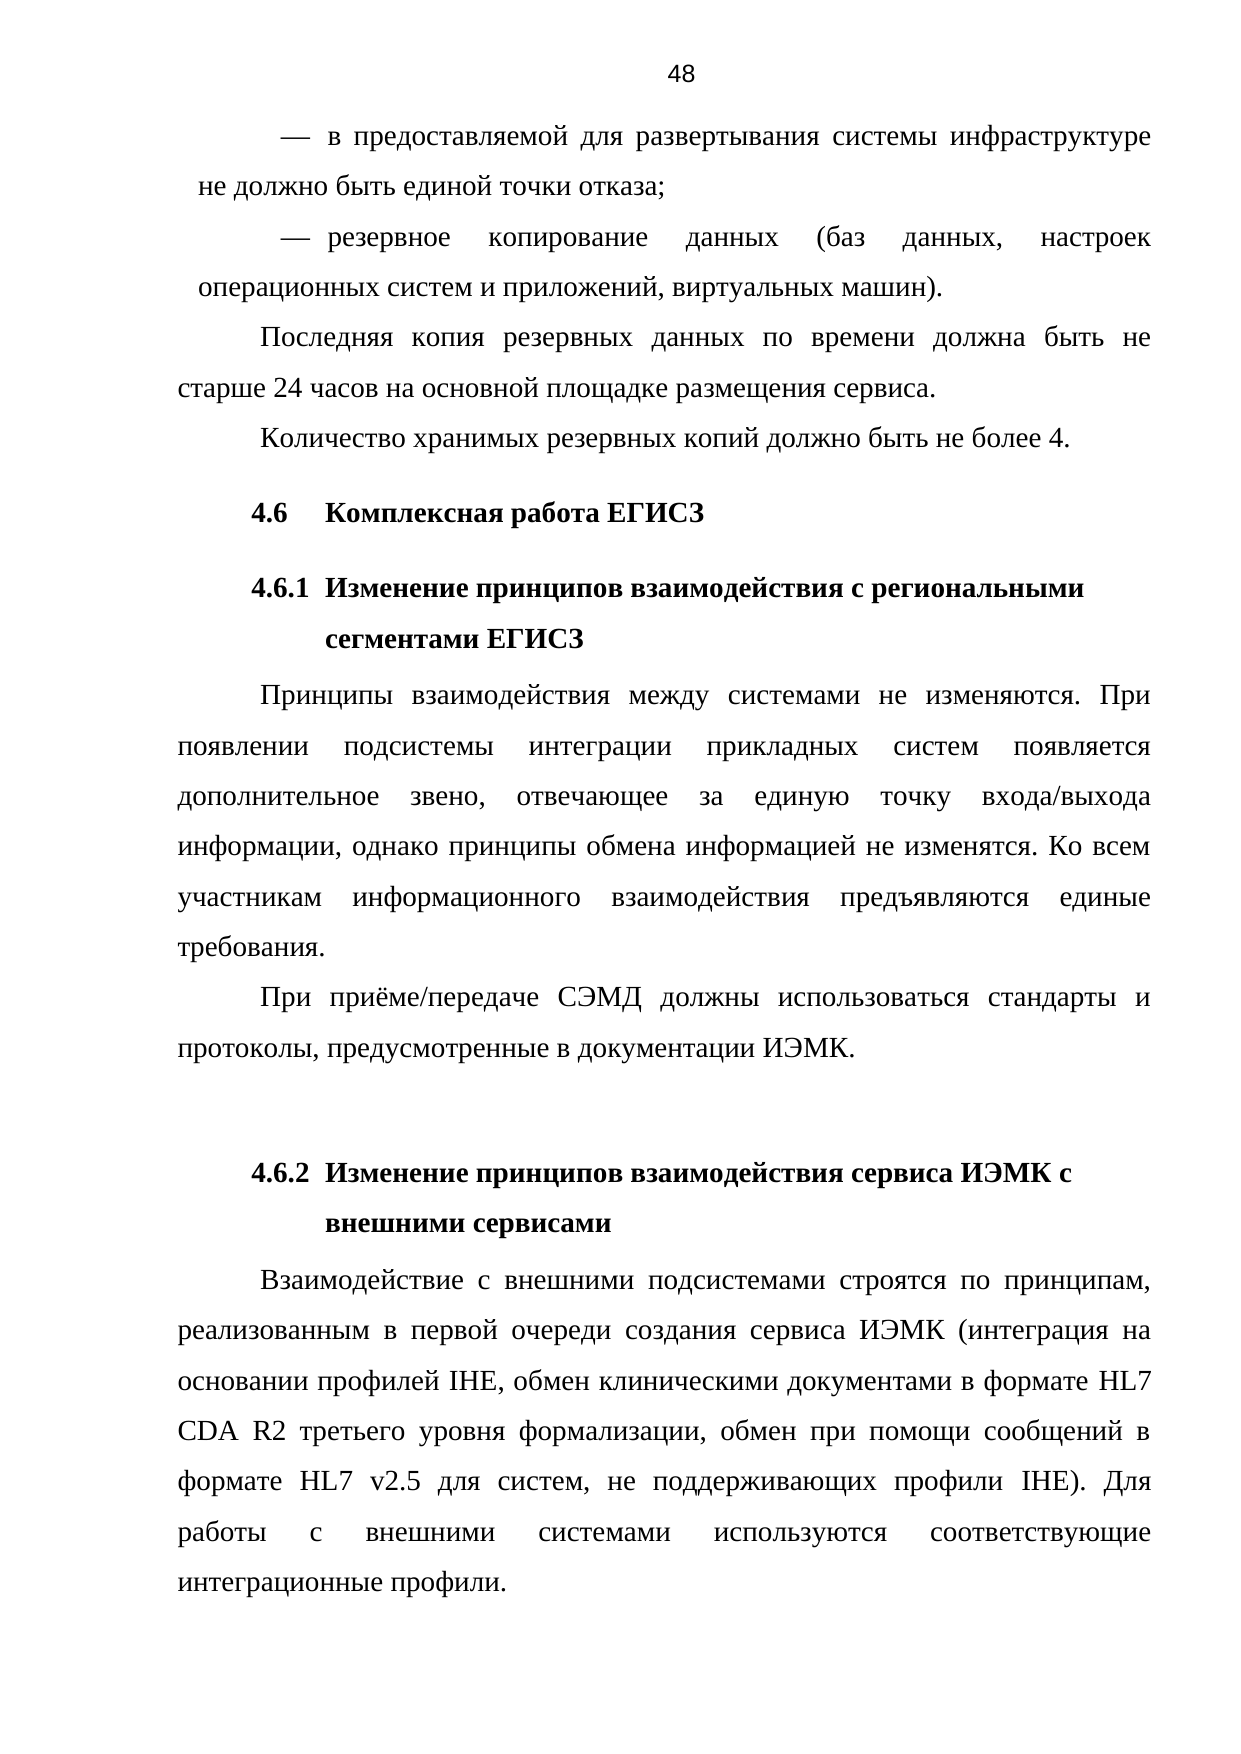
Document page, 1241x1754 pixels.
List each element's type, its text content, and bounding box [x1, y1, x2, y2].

subtitle Комплексная работа ЕГИСЗ [251, 495, 1152, 529]
list резервное копирование данных (баз данных, настроек операционных систем и приложений, виртуальных машин). [198, 219, 1152, 303]
text Принципы взаимодействия между системами не изменяются. При появлении подсистемы интеграции прикладных систем появляется дополнительное звено, отвечающее за единую точку входа/выхода информации, однако принципы обмена информацией не изменятся. Ко всем участникам информационного взаимодействия предъявляются единые требования. [177, 677, 1152, 963]
text Количество хранимых резервных копий должно быть не более 4. [177, 420, 1152, 453]
text Взаимодействие с внешними подсистемами строятся по принципам, реализованным в первой очереди создания сервиса ИЭМК (интеграция на основании профилей IHE, обмен клиническими документами в формате HL7 CDA R2 третьего уровня формализации, обмен при помощи сообщений в формате HL7 v2.5 для систем, не поддерживающих профили IHE). Для работы с внешними системами используются соответствующие интеграционные профили. [177, 1262, 1152, 1598]
list в предоставляемой для развертывания системы инфраструктуре не должно быть единой точки отказа; [198, 118, 1152, 202]
subtitle Изменение принципов взаимодействия сервиса ИЭМК с внешними сервисами [251, 1155, 1152, 1239]
text При приёме/передаче СЭМД должны использоваться стандарты и протоколы, предусмотренные в документации ИЭМК. [177, 979, 1152, 1063]
subtitle Изменение принципов взаимодействия с региональными сегментами ЕГИСЗ [251, 571, 1152, 654]
text Последняя копия резервных данных по времени должна быть не старше 24 часов на основной площадке размещения сервиса. [177, 319, 1152, 403]
